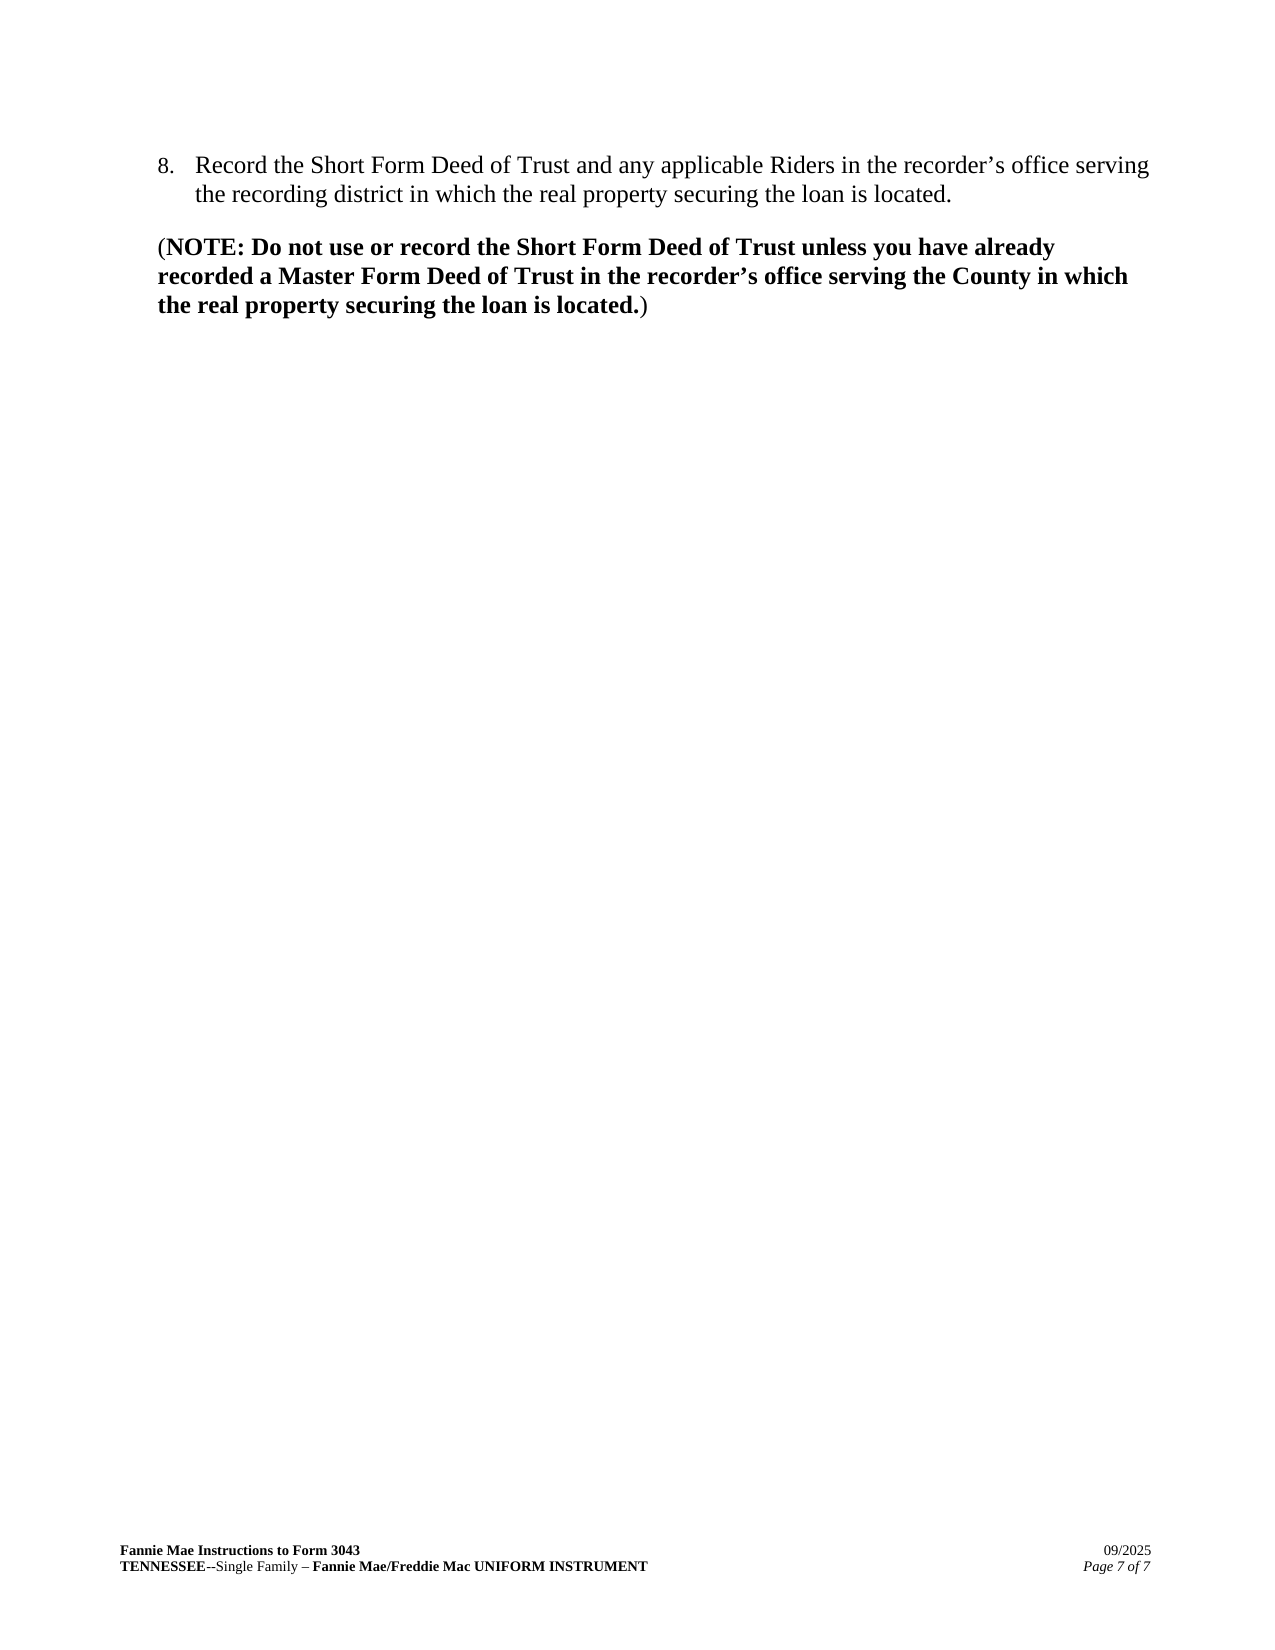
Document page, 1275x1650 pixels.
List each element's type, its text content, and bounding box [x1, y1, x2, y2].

list Record the Short Form Deed of Trust and any applicable Riders in the recorder’s office serving the recording district in which the real property securing the loan is located. [157, 150, 1155, 207]
text (NOTE: Do not use or record the Short Form Deed of Trust unless you have already recorded a Master Form Deed of Trust in the recorder’s office serving the County in which the real property securing the loan is located.) [157, 232, 1155, 319]
